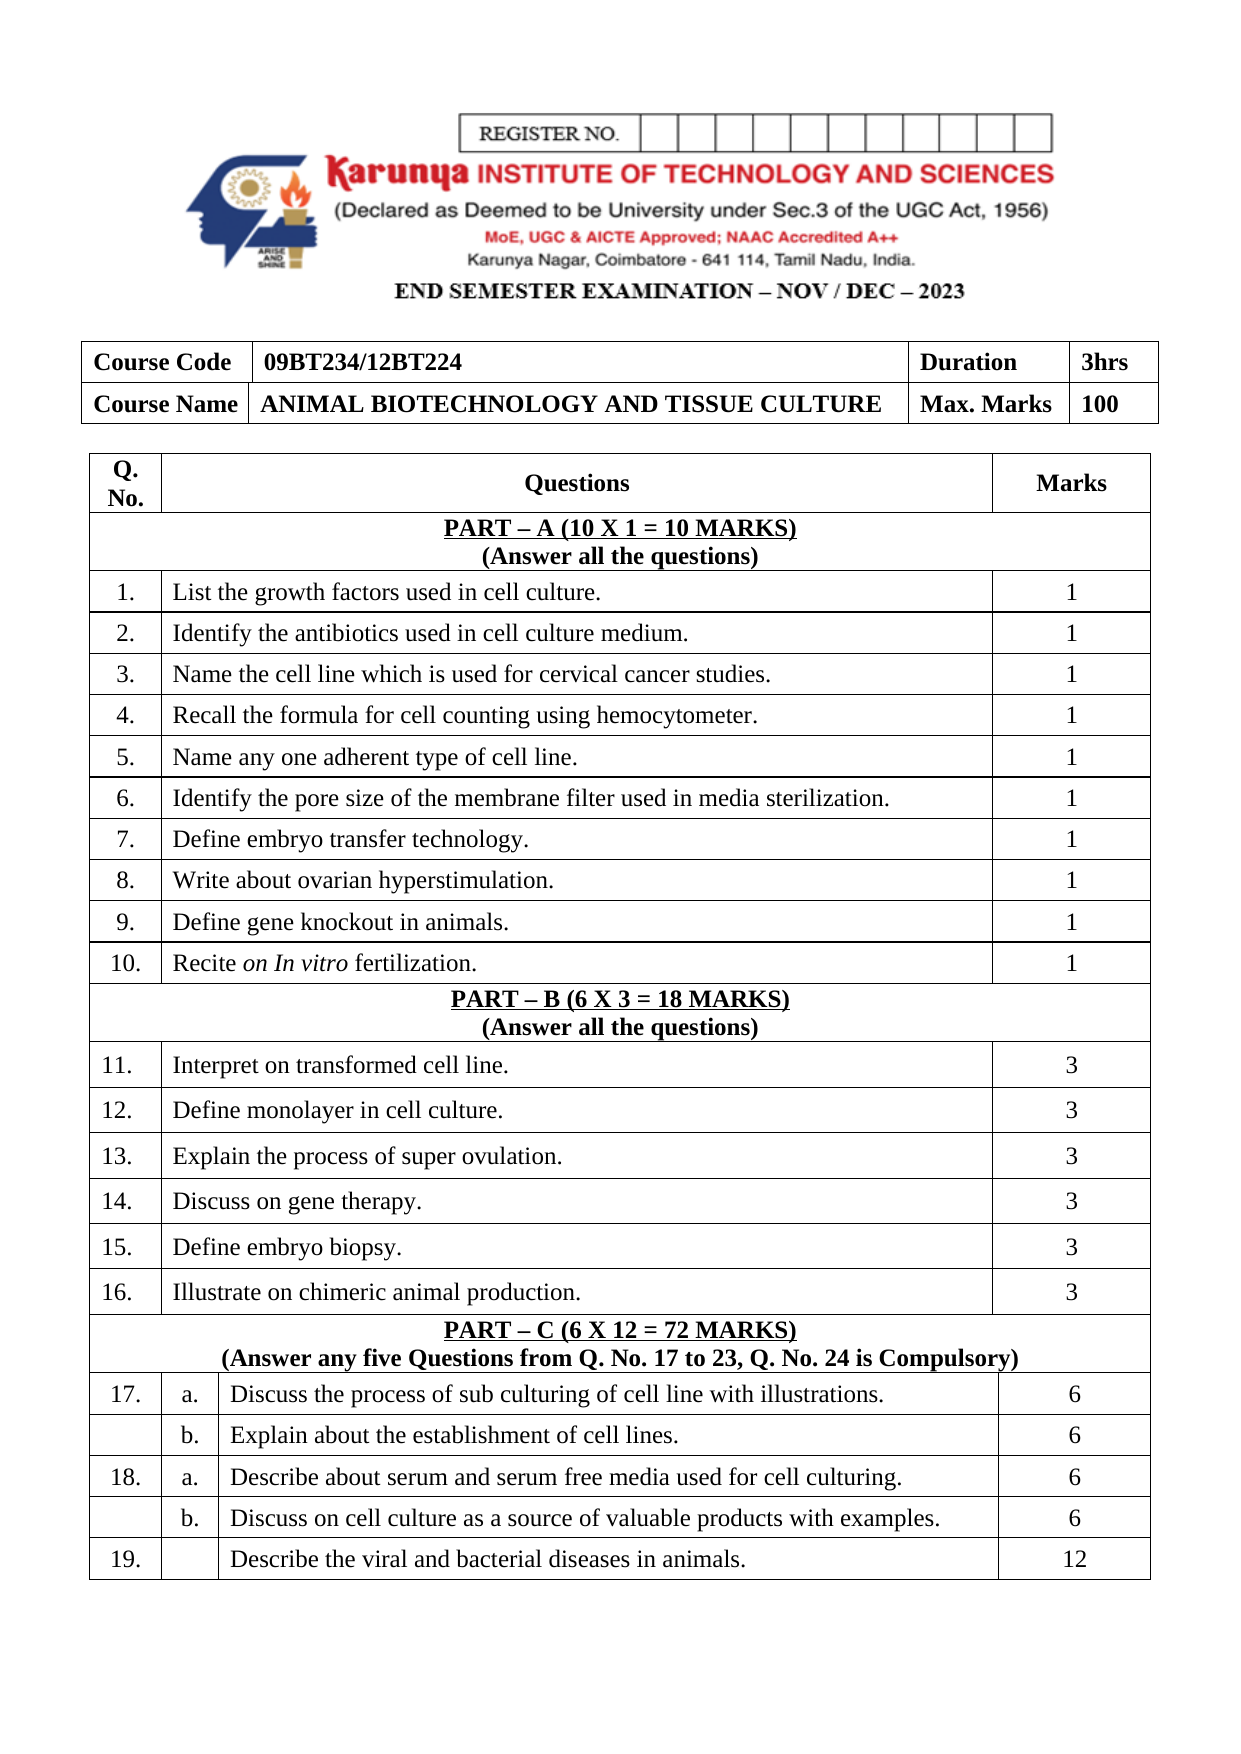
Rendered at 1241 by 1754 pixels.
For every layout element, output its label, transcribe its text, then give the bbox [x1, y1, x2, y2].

table_cell 1 [993, 695, 1150, 735]
table_cell PART – C (6 X 12 = 72 MARKS) (Answer any five Questions from Q. No. 17 to 23, Q. No. 24 is Compulsory) [90, 1315, 1150, 1372]
table_cell Define monolayer in cell culture. [162, 1088, 992, 1132]
table_cell 12 [999, 1538, 1150, 1578]
table_cell 5. [90, 736, 161, 776]
table_cell Describe about serum and serum free media used for cell culturing. [219, 1456, 998, 1496]
table_cell Discuss the process of sub culturing of cell line with illustrations. [219, 1373, 998, 1413]
table_cell 6 [999, 1415, 1150, 1455]
table_cell 13. [90, 1133, 161, 1177]
table_cell Name any one adherent type of cell line. [162, 736, 992, 776]
table_header Marks [993, 454, 1150, 512]
table_cell 17. [90, 1373, 161, 1413]
table_cell 3 [993, 1133, 1150, 1177]
table_cell b. [162, 1497, 218, 1537]
table_cell 3 [993, 1269, 1150, 1314]
table_header Q. No. [90, 454, 161, 512]
table_cell 2. [90, 613, 161, 653]
table_cell 1 [993, 778, 1150, 818]
table_cell 15. [90, 1224, 161, 1268]
table_cell 3. [90, 654, 161, 694]
table_cell Interpret on transformed cell line. [162, 1042, 992, 1087]
table_cell [162, 1538, 218, 1578]
table_cell Illustrate on chimeric animal production. [162, 1269, 992, 1314]
table_cell Write about ovarian hyperstimulation. [162, 860, 992, 900]
table_cell PART – B (6 X 3 = 18 MARKS) (Answer all the questions) [90, 984, 1150, 1041]
table_cell 18. [90, 1456, 161, 1496]
table_cell ANIMAL BIOTECHNOLOGY AND TISSUE CULTURE [249, 383, 908, 423]
table_cell [90, 1415, 161, 1455]
table_cell 4. [90, 695, 161, 735]
table_cell Explain about the establishment of cell lines. [219, 1415, 998, 1455]
table_cell Define embryo transfer technology. [162, 819, 992, 859]
table_cell [90, 1497, 161, 1537]
table_cell 16. [90, 1269, 161, 1314]
table_cell Course Name [82, 383, 248, 423]
table_cell 6 [999, 1456, 1150, 1496]
table_cell 19. [90, 1538, 161, 1578]
table_cell 3 [993, 1179, 1150, 1223]
table_cell Describe the viral and bacterial diseases in animals. [219, 1538, 998, 1578]
table_cell 1 [993, 943, 1150, 983]
table_cell 11. [90, 1042, 161, 1087]
table_cell 3 [993, 1042, 1150, 1087]
table_cell 1 [993, 860, 1150, 900]
table_cell List the growth factors used in cell culture. [162, 571, 992, 611]
table_cell 1 [993, 571, 1150, 611]
table_cell Define embryo biopsy. [162, 1224, 992, 1268]
table_cell 3 [993, 1224, 1150, 1268]
table_header Duration [909, 342, 1069, 382]
table_cell PART – A (10 X 1 = 10 MARKS) (Answer all the questions) [90, 513, 1150, 570]
table_cell Recall the formula for cell counting using hemocytometer. [162, 695, 992, 735]
table_cell Discuss on gene therapy. [162, 1179, 992, 1223]
table_cell 7. [90, 819, 161, 859]
table_cell 1 [993, 901, 1150, 941]
table_header 09BT234/12BT224 [253, 342, 908, 382]
table_cell 1 [993, 654, 1150, 694]
table_header Course Code [82, 342, 252, 382]
table_cell 12. [90, 1088, 161, 1132]
table_cell 100 [1070, 383, 1158, 423]
table_cell Define gene knockout in animals. [162, 901, 992, 941]
table_cell 9. [90, 901, 161, 941]
table_cell Identify the antibiotics used in cell culture medium. [162, 613, 992, 653]
table_header Questions [162, 454, 992, 512]
table_cell a. [162, 1456, 218, 1496]
table_cell Identify the pore size of the membrane filter used in media sterilization. [162, 778, 992, 818]
table_cell 8. [90, 860, 161, 900]
table_cell 1 [993, 819, 1150, 859]
table_cell 10. [90, 943, 161, 983]
table_cell 14. [90, 1179, 161, 1223]
picture [182, 89, 1058, 312]
table_cell 3 [993, 1088, 1150, 1132]
table_cell 1 [993, 613, 1150, 653]
table_cell Explain the process of super ovulation. [162, 1133, 992, 1177]
table_cell Recite on In vitro fertilization. [162, 943, 992, 983]
table_cell 6 [999, 1497, 1150, 1537]
table_cell Max. Marks [909, 383, 1069, 423]
table_cell 6. [90, 778, 161, 818]
table_cell 1 [993, 736, 1150, 776]
table_cell 1. [90, 571, 161, 611]
table_cell Name the cell line which is used for cervical cancer studies. [162, 654, 992, 694]
table_cell b. [162, 1415, 218, 1455]
table_cell 6 [999, 1373, 1150, 1413]
table_cell a. [162, 1373, 218, 1413]
table_header 3hrs [1070, 342, 1158, 382]
table_cell Discuss on cell culture as a source of valuable products with examples. [219, 1497, 998, 1537]
